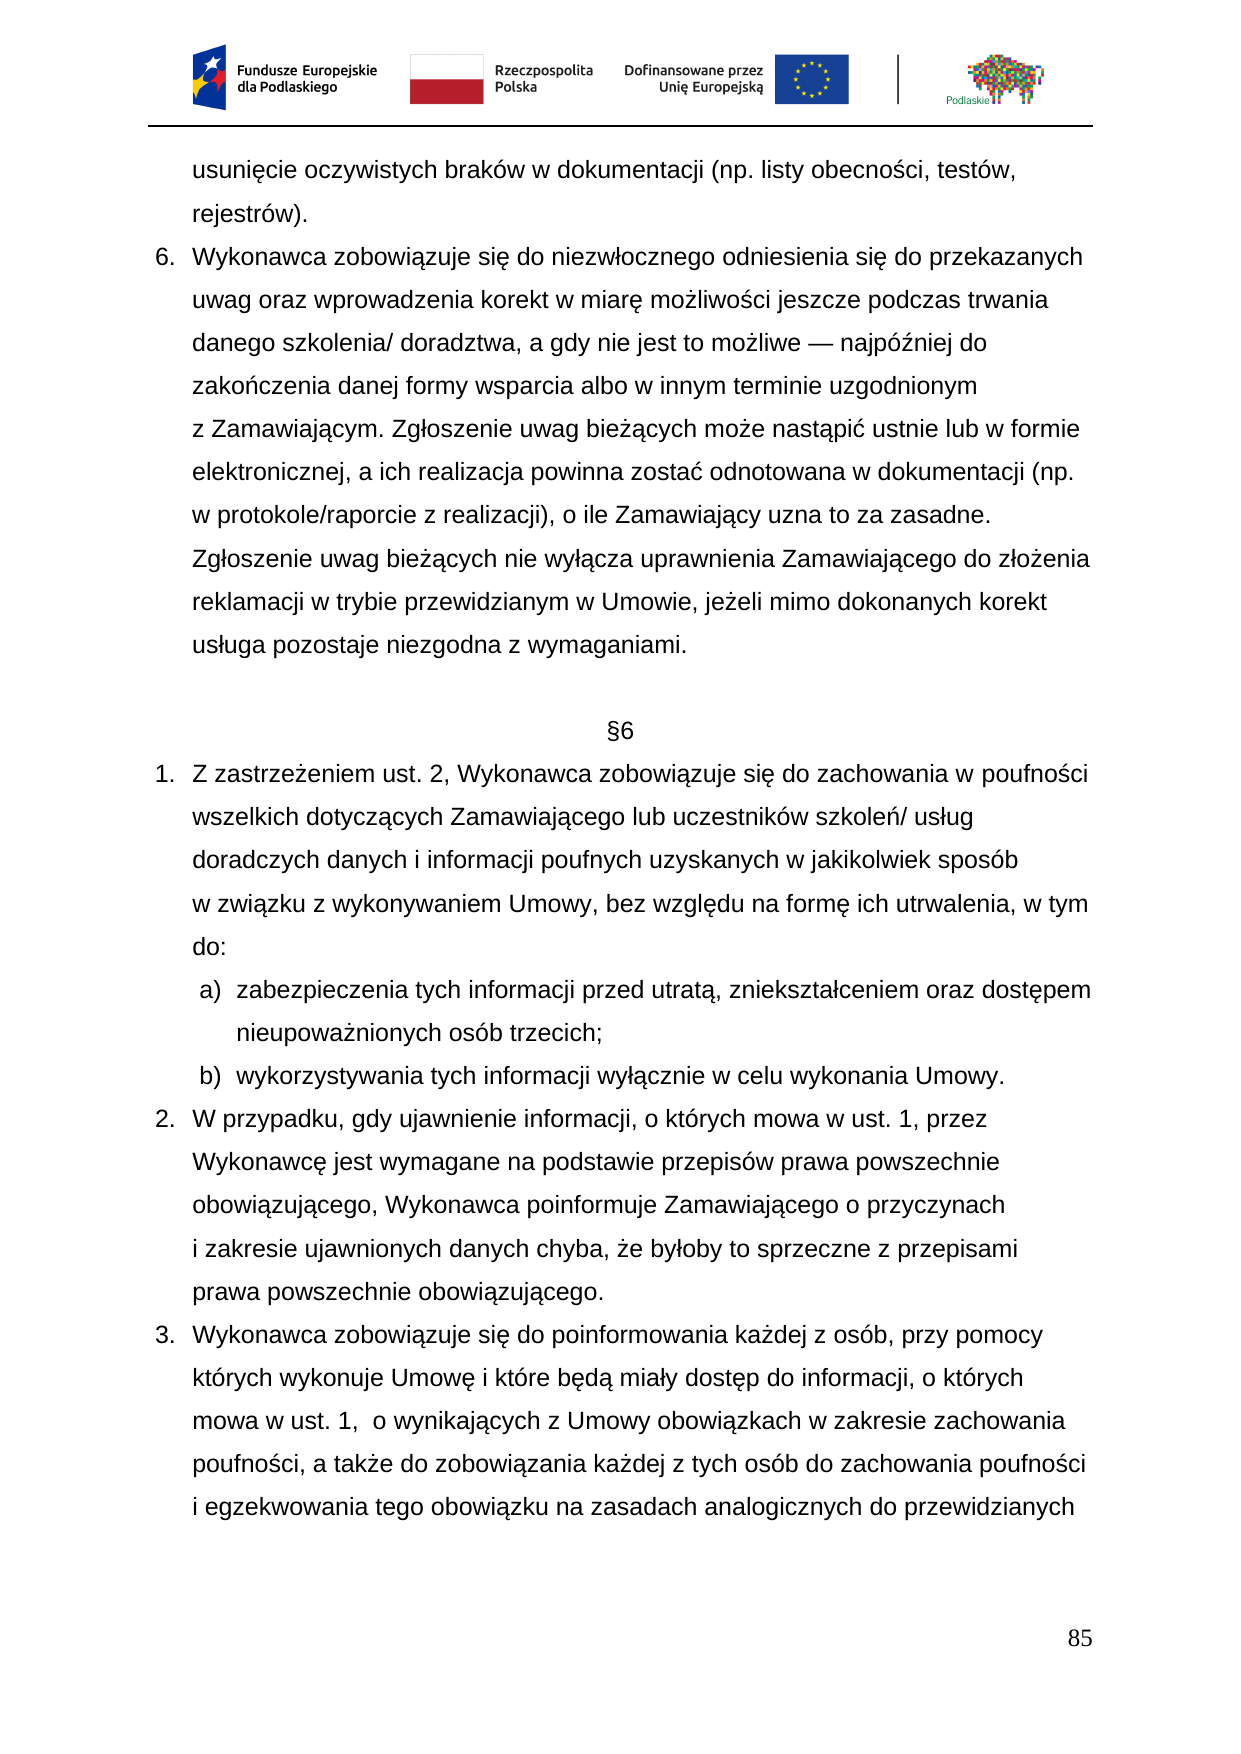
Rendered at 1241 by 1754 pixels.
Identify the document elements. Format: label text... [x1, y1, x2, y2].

text §6 [148, 716, 1093, 745]
list Z zastrzeżeniem ust. 2, Wykonawca zobowiązuje się do zachowania w poufności wszelkich dotyczących Zamawiającego lub uczestników szkoleń/ usług doradczych danych i informacji poufnych uzyskanych w jakikolwiek sposób w związku z wykonywaniem Umowy, bez względu na formę ich utrwalenia, w tym do: [154, 759, 1093, 961]
list W przypadku, gdy ujawnienie informacji, o których mowa w ust. 1, przez Wykonawcę jest wymagane na podstawie przepisów prawa powszechnie obowiązującego, Wykonawca poinformuje Zamawiającego o przyczynach i zakresie ujawnionych danych chyba, że byłoby to sprzeczne z przepisami prawa powszechnie obowiązującego. [155, 1104, 1093, 1306]
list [155, 156, 1093, 227]
list wykorzystywania tych informacji wyłącznie w celu wykonania Umowy. [199, 1061, 1093, 1090]
list zabezpieczenia tych informacji przed utratą, zniekształceniem oraz dostępem nieupoważnionych osób trzecich; [199, 975, 1093, 1047]
picture [150, 14, 1090, 124]
list Wykonawca zobowiązuje się do niezwłocznego odniesienia się do przekazanych uwag oraz wprowadzenia korekt w miarę możliwości jeszcze podczas trwania danego szkolenia/ doradztwa, a gdy nie jest to możliwe — najpóźniej do zakończenia danej formy wsparcia albo w innym terminie uzgodnionym z Zamawiającym. Zgłoszenie uwag bieżących może nastąpić ustnie lub w formie elektronicznej, a ich realizacja powinna zostać odnotowana w dokumentacji (np. w protokole/raporcie z realizacji), o ile Zamawiający uzna to za zasadne. Zgłoszenie uwag bieżących nie wyłącza uprawnienia Zamawiającego do złożenia reklamacji w trybie przewidzianym w Umowie, jeżeli mimo dokonanych korekt usługa pozostaje niezgodna z wymaganiami. [155, 242, 1093, 659]
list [155, 1320, 1093, 1521]
